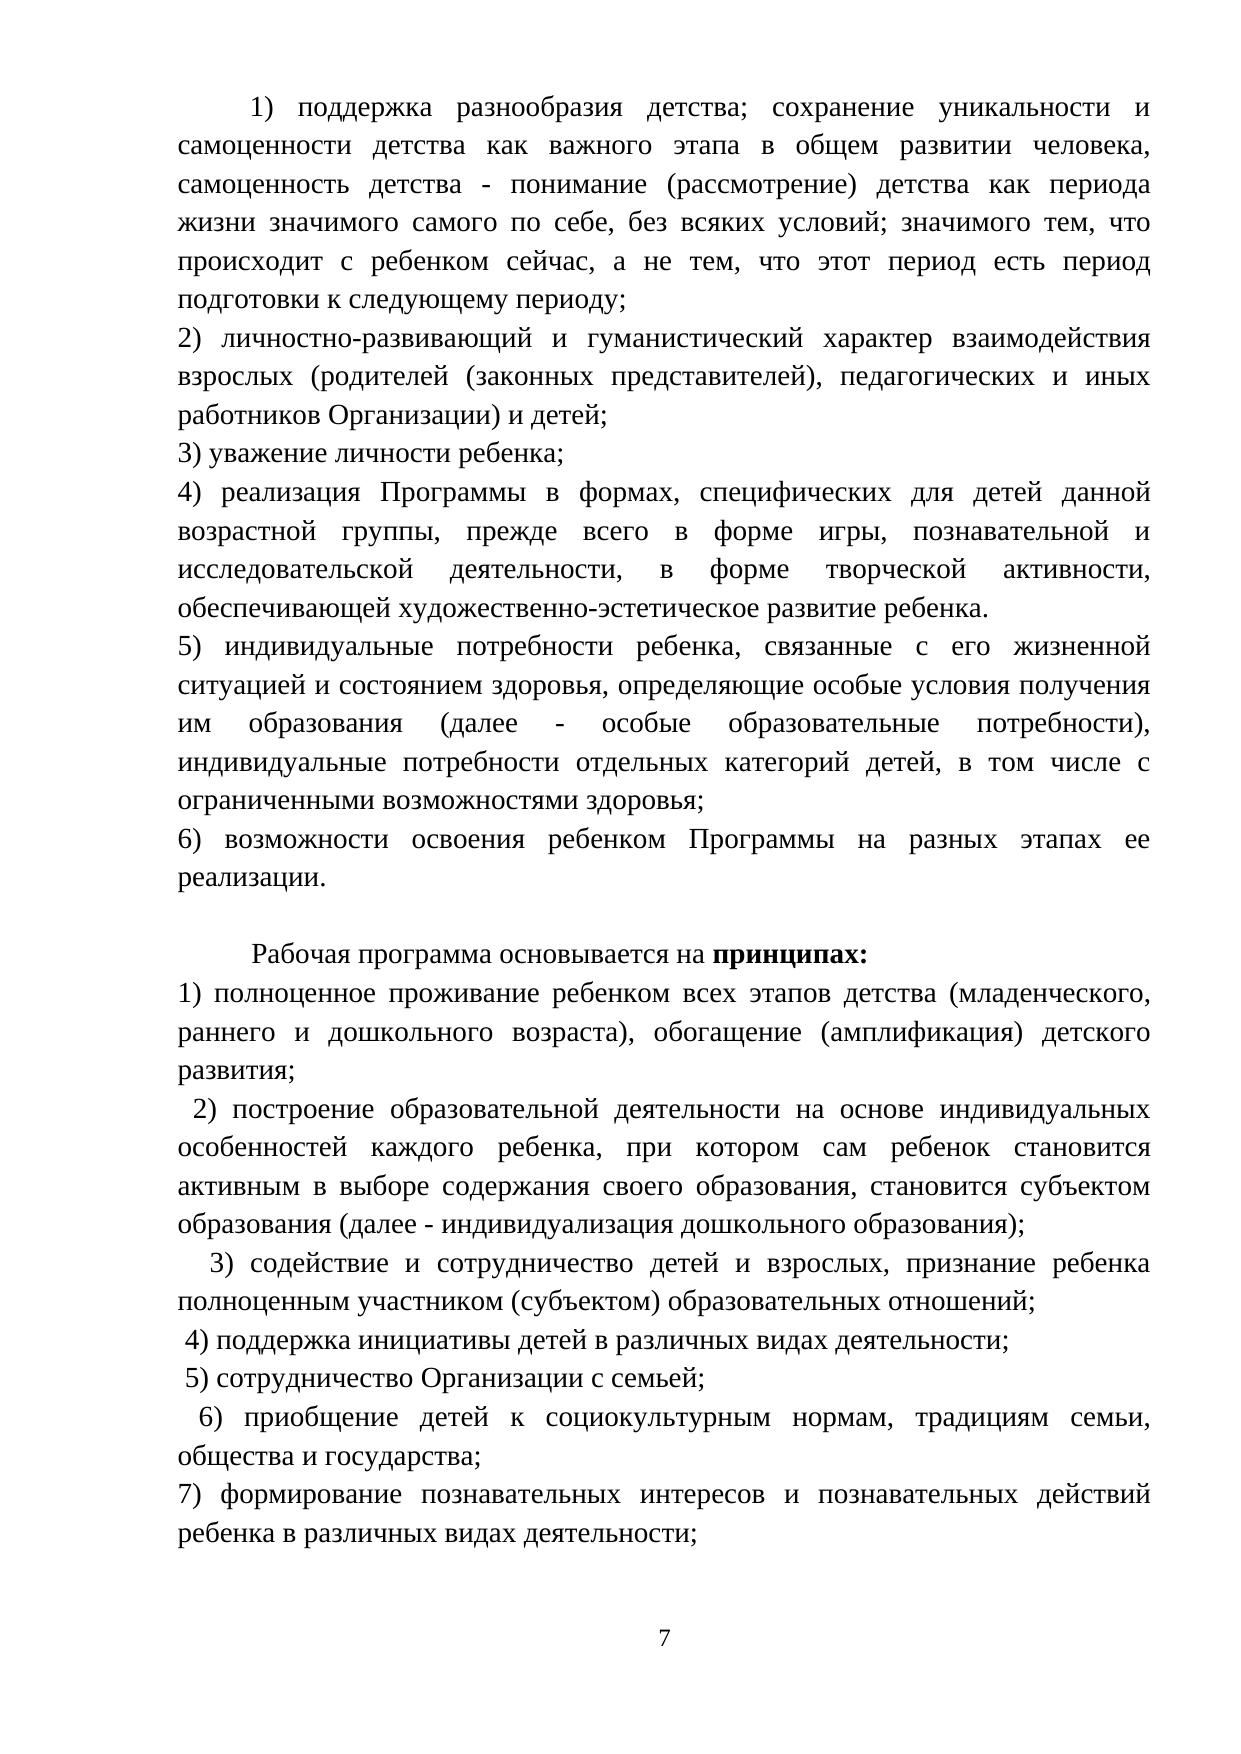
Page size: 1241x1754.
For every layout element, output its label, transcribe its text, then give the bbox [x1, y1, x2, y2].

text Рабочая программа основывается на принципах: [177, 937, 1152, 970]
text 2) личностно-развивающий и гуманистический характер взаимодействия взрослых (родителей (законных представителей), педагогических и иных работников Организации) и детей; [177, 320, 1152, 431]
text 3) содействие и сотрудничество детей и взрослых, признание ребенка полноценным участником (субъектом) образовательных отношений; [177, 1245, 1152, 1317]
text 4) реализация Программы в формах, специфических для детей данной возрастной группы, прежде всего в форме игры, познавательной и исследовательской деятельности, в форме творческой активности, обеспечивающей художественно-эстетическое развитие ребенка. [177, 474, 1152, 623]
text 6) возможности освоения ребенком Программы на разных этапах ее реализации. [177, 821, 1152, 893]
text 1) поддержка разнообразия детства; сохранение уникальности и самоценности детства как важного этапа в общем развитии человека, самоценность детства - понимание (рассмотрение) детства как периода жизни значимого самого по себе, без всяких условий; значимого тем, что происходит с ребенком сейчас, а не тем, что этот период есть период подготовки к следующему периоду; [177, 89, 1152, 315]
text 1) полноценное проживание ребенком всех этапов детства (младенческого, раннего и дошкольного возраста), обогащение (амплификация) детского развития; [177, 975, 1152, 1086]
text 2) построение образовательной деятельности на основе индивидуальных особенностей каждого ребенка, при котором сам ребенок становится активным в выборе содержания своего образования, становится субъектом образования (далее - индивидуализация дошкольного образования); [177, 1091, 1152, 1240]
text 6) приобщение детей к социокультурным нормам, традициям семьи, общества и государства; [177, 1399, 1152, 1471]
text 7) формирование познавательных интересов и познавательных действий ребенка в различных видах деятельности; [177, 1476, 1152, 1548]
text 5) индивидуальные потребности ребенка, связанные с его жизненной ситуацией и состоянием здоровья, определяющие особые условия получения им образования (далее - особые образовательные потребности), индивидуальные потребности отдельных категорий детей, в том числе с ограниченными возможностями здоровья; [177, 628, 1152, 816]
text 4) поддержка инициативы детей в различных видах деятельности; [177, 1322, 1152, 1356]
text 5) сотрудничество Организации с семьей; [177, 1361, 1152, 1394]
text 3) уважение личности ребенка; [177, 436, 1152, 469]
